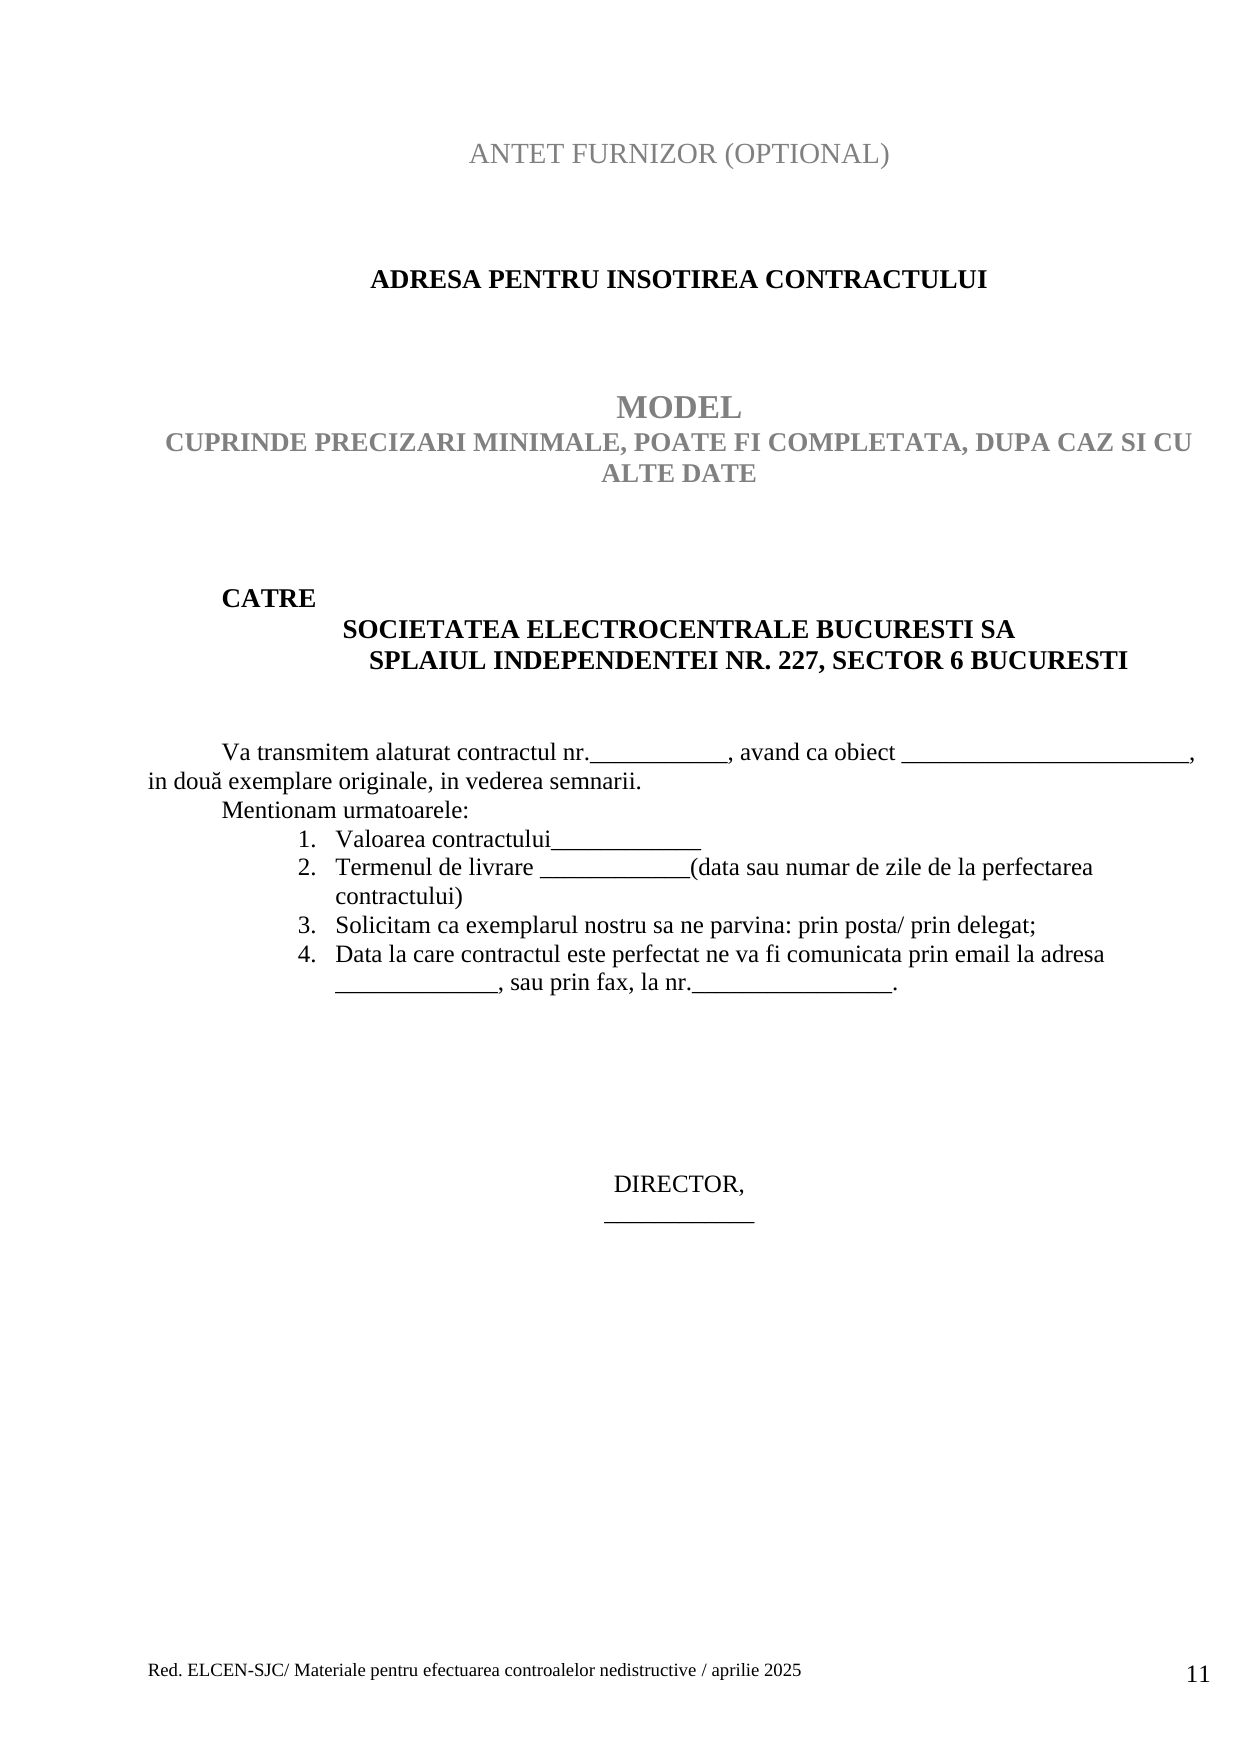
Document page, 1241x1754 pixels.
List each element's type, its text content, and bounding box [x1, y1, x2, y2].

text Va transmitem alaturat contractul nr.___________, avand ca obiect _______________________, in două exemplare originale, in vederea semnarii. [148, 737, 1211, 795]
list Data la care contractul este perfectat ne va fi comunicata prin email la adresa _____________, sau prin fax, la nr.________________. [298, 939, 1211, 996]
list Valoarea contractului____________ [298, 824, 1211, 852]
text Adresa pentru insotirea contractului [148, 263, 1211, 294]
text MODEL [148, 388, 1211, 426]
text ANTET FURNIZOR (OPTIONAL) [148, 136, 1211, 169]
text SOCIETATEA ELECTROCENTRALE BUCURESTI SA [148, 613, 1211, 644]
text cuprinde precizari minimale, poate fi completata, dupa caz si cu alte date [148, 426, 1211, 488]
text DIRECTOR, [148, 1169, 1211, 1197]
text Catre [148, 582, 1211, 613]
text Mentionam urmatoarele: [148, 795, 1211, 824]
text ____________ [148, 1197, 1211, 1226]
text Splaiul Independentei nr. 227, Sector 6 Bucuresti [148, 644, 1211, 675]
list Termenul de livrare ____________(data sau numar de zile de la perfectarea contractului) [298, 852, 1211, 910]
list Solicitam ca exemplarul nostru sa ne parvina: prin posta/ prin delegat; [298, 910, 1211, 939]
